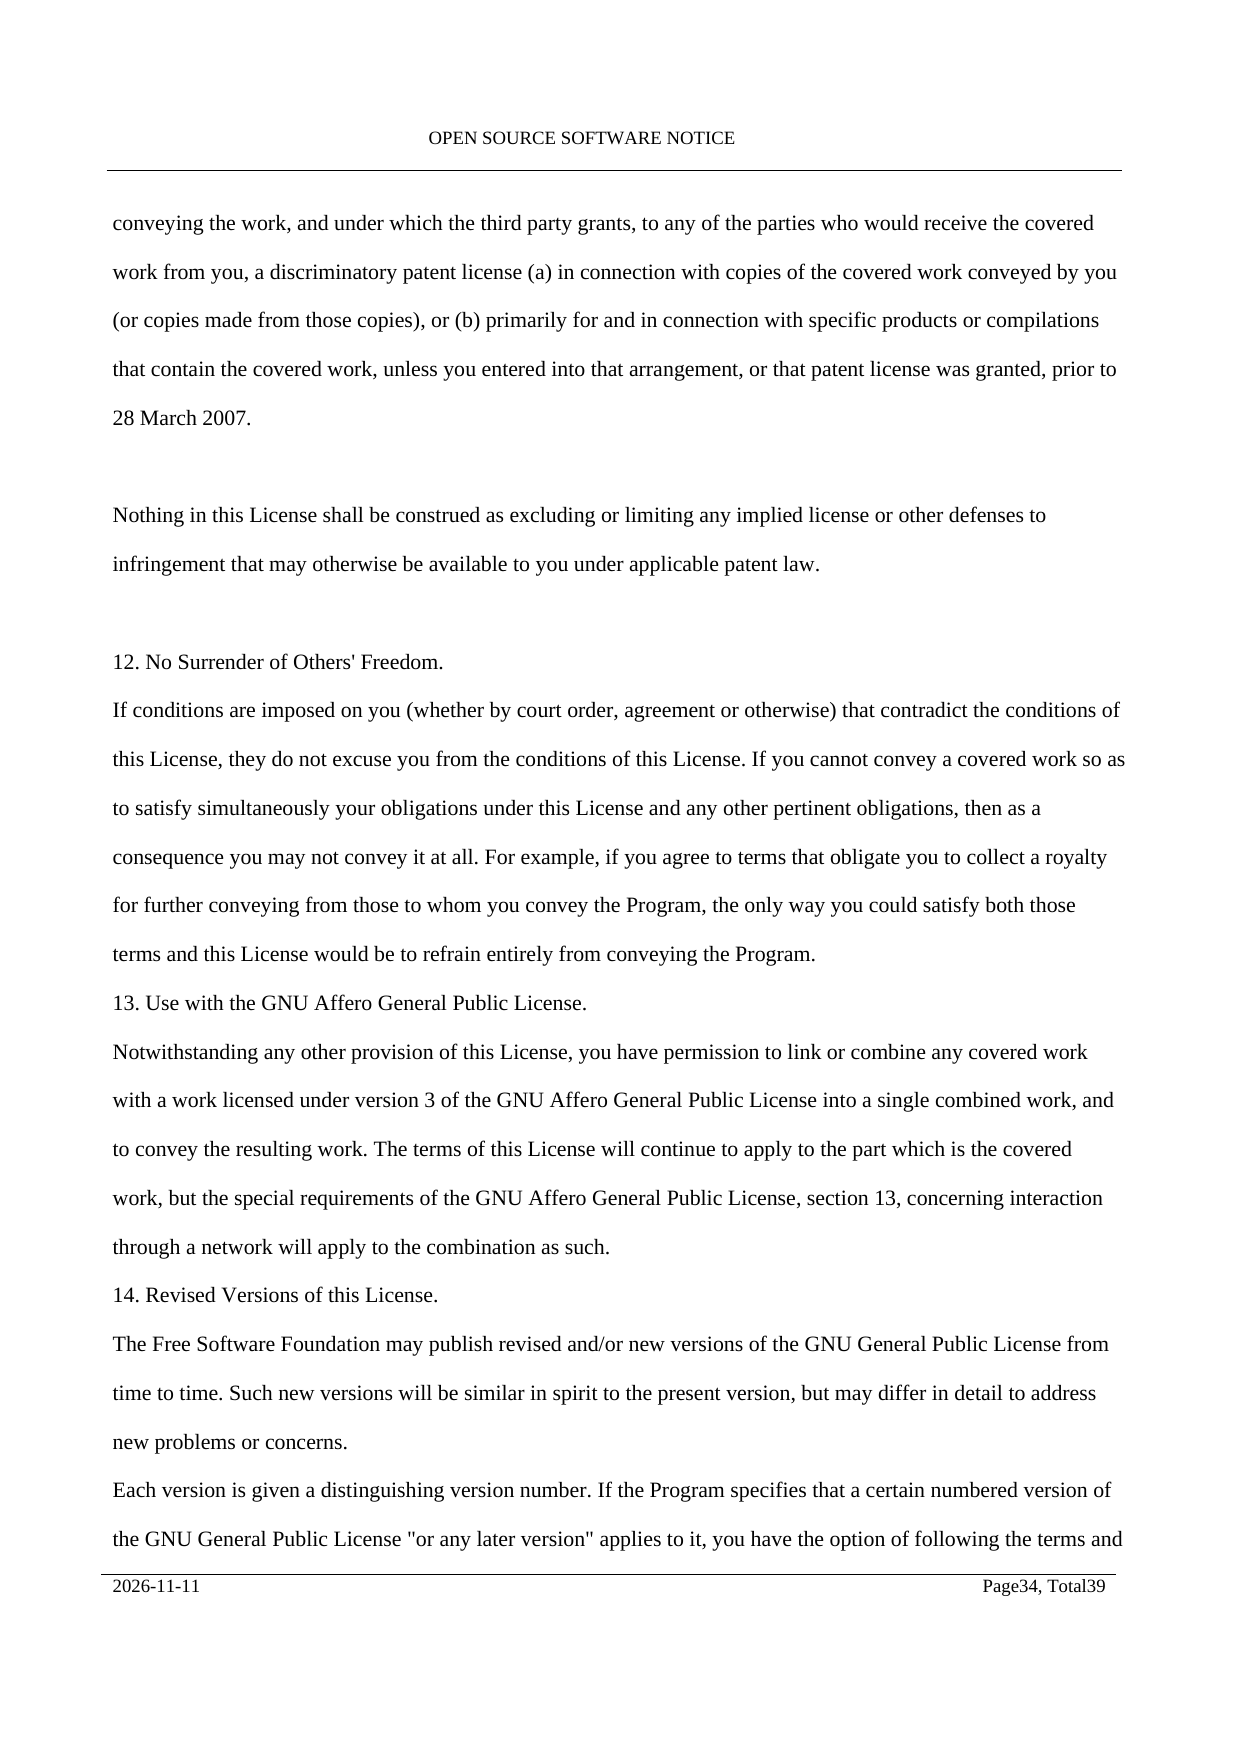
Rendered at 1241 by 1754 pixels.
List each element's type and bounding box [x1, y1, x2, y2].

text [112, 206, 1128, 1555]
